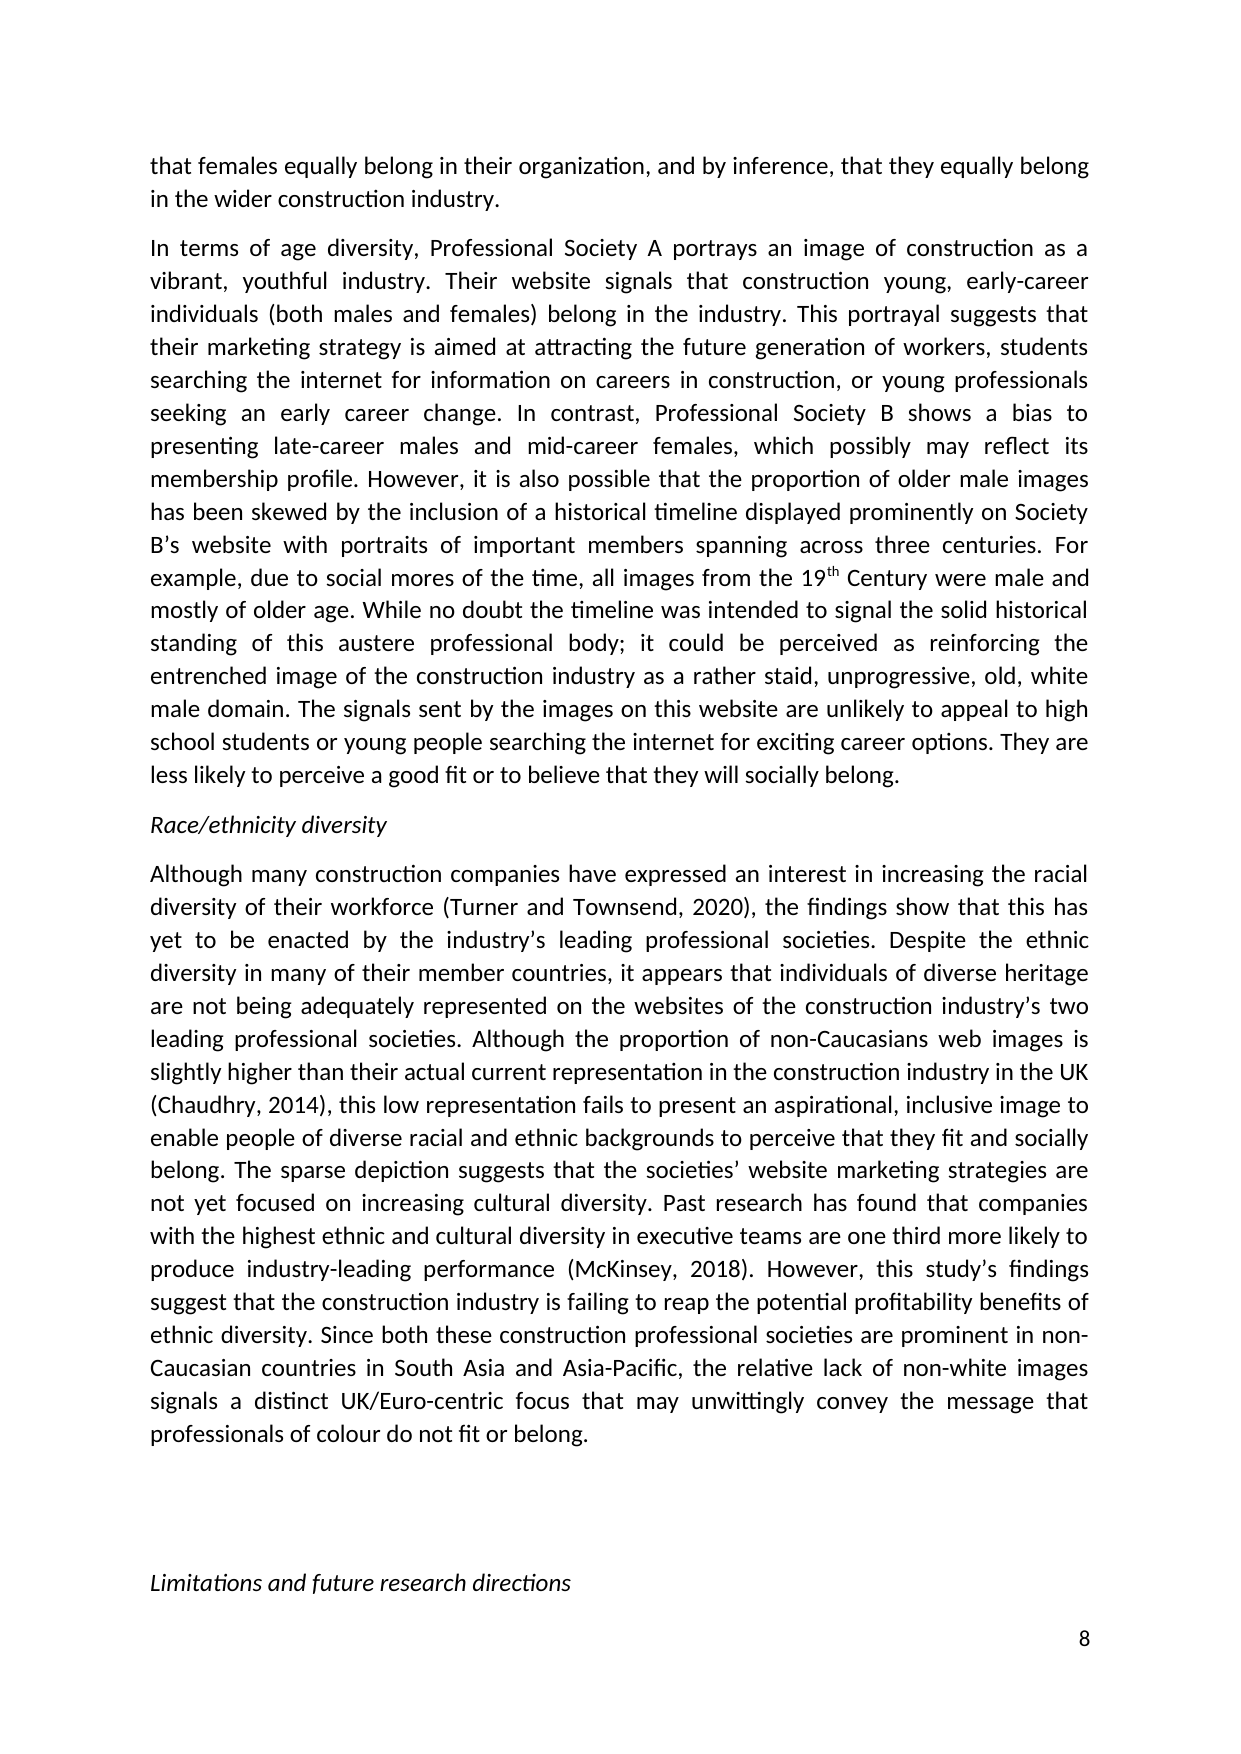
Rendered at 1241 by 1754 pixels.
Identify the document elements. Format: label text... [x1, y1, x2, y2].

text Although many construction companies have expressed an interest in increasing the racial diversity of their workforce (Turner and Townsend, 2020), the findings show that this has yet to be enacted by the industry’s leading professional societies. Despite the ethnic diversity in many of their member countries, it appears that individuals of diverse heritage are not being adequately represented on the websites of the construction industry’s two leading professional societies. Although the proportion of non-Caucasians web images is slightly higher than their actual current representation in the construction industry in the UK (Chaudhry, 2014), this low representation fails to present an aspirational, inclusive image to enable people of diverse racial and ethnic backgrounds to perceive that they fit and socially belong. The sparse depiction suggests that the societies’ website marketing strategies are not yet focused on increasing cultural diversity. Past research has found that companies with the highest ethnic and cultural diversity in executive teams are one third more likely to produce industry-leading performance (McKinsey, 2018). However, this study’s findings suggest that the construction industry is failing to reap the potential profitability benefits of ethnic diversity. Since both these construction professional societies are prominent in non-Caucasian countries in South Asia and Asia-Pacific, the relative lack of non-white images signals a distinct UK/Euro-centric focus that may unwittingly convey the message that professionals of colour do not fit or belong. [150, 858, 1090, 1448]
text Race/ethnicity diversity [150, 809, 1090, 839]
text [150, 150, 1090, 213]
text In terms of age diversity, Professional Society A portrays an image of construction as a vibrant, youthful industry. Their website signals that construction young, early-career individuals (both males and females) belong in the industry. This portrayal suggests that their marketing strategy is aimed at attracting the future generation of workers, students searching the internet for information on careers in construction, or young professionals seeking an early career change. In contrast, Professional Society B shows a bias to presenting late-career males and mid-career females, which possibly may reflect its membership profile. However, it is also possible that the proportion of older male images has been skewed by the inclusion of a historical timeline displayed prominently on Society B’s website with portraits of important members spanning across three centuries. For example, due to social mores of the time, all images from the 19th Century were male and mostly of older age. While no doubt the timeline was intended to signal the solid historical standing of this austere professional body; it could be perceived as reinforcing the entrenched image of the construction industry as a rather staid, unprogressive, old, white male domain. The signals sent by the images on this website are unlikely to appeal to high school students or young people searching the internet for exciting career options. They are less likely to perceive a good fit or to believe that they will socially belong. [150, 232, 1090, 790]
text Limitations and future research directions [150, 1567, 1090, 1597]
